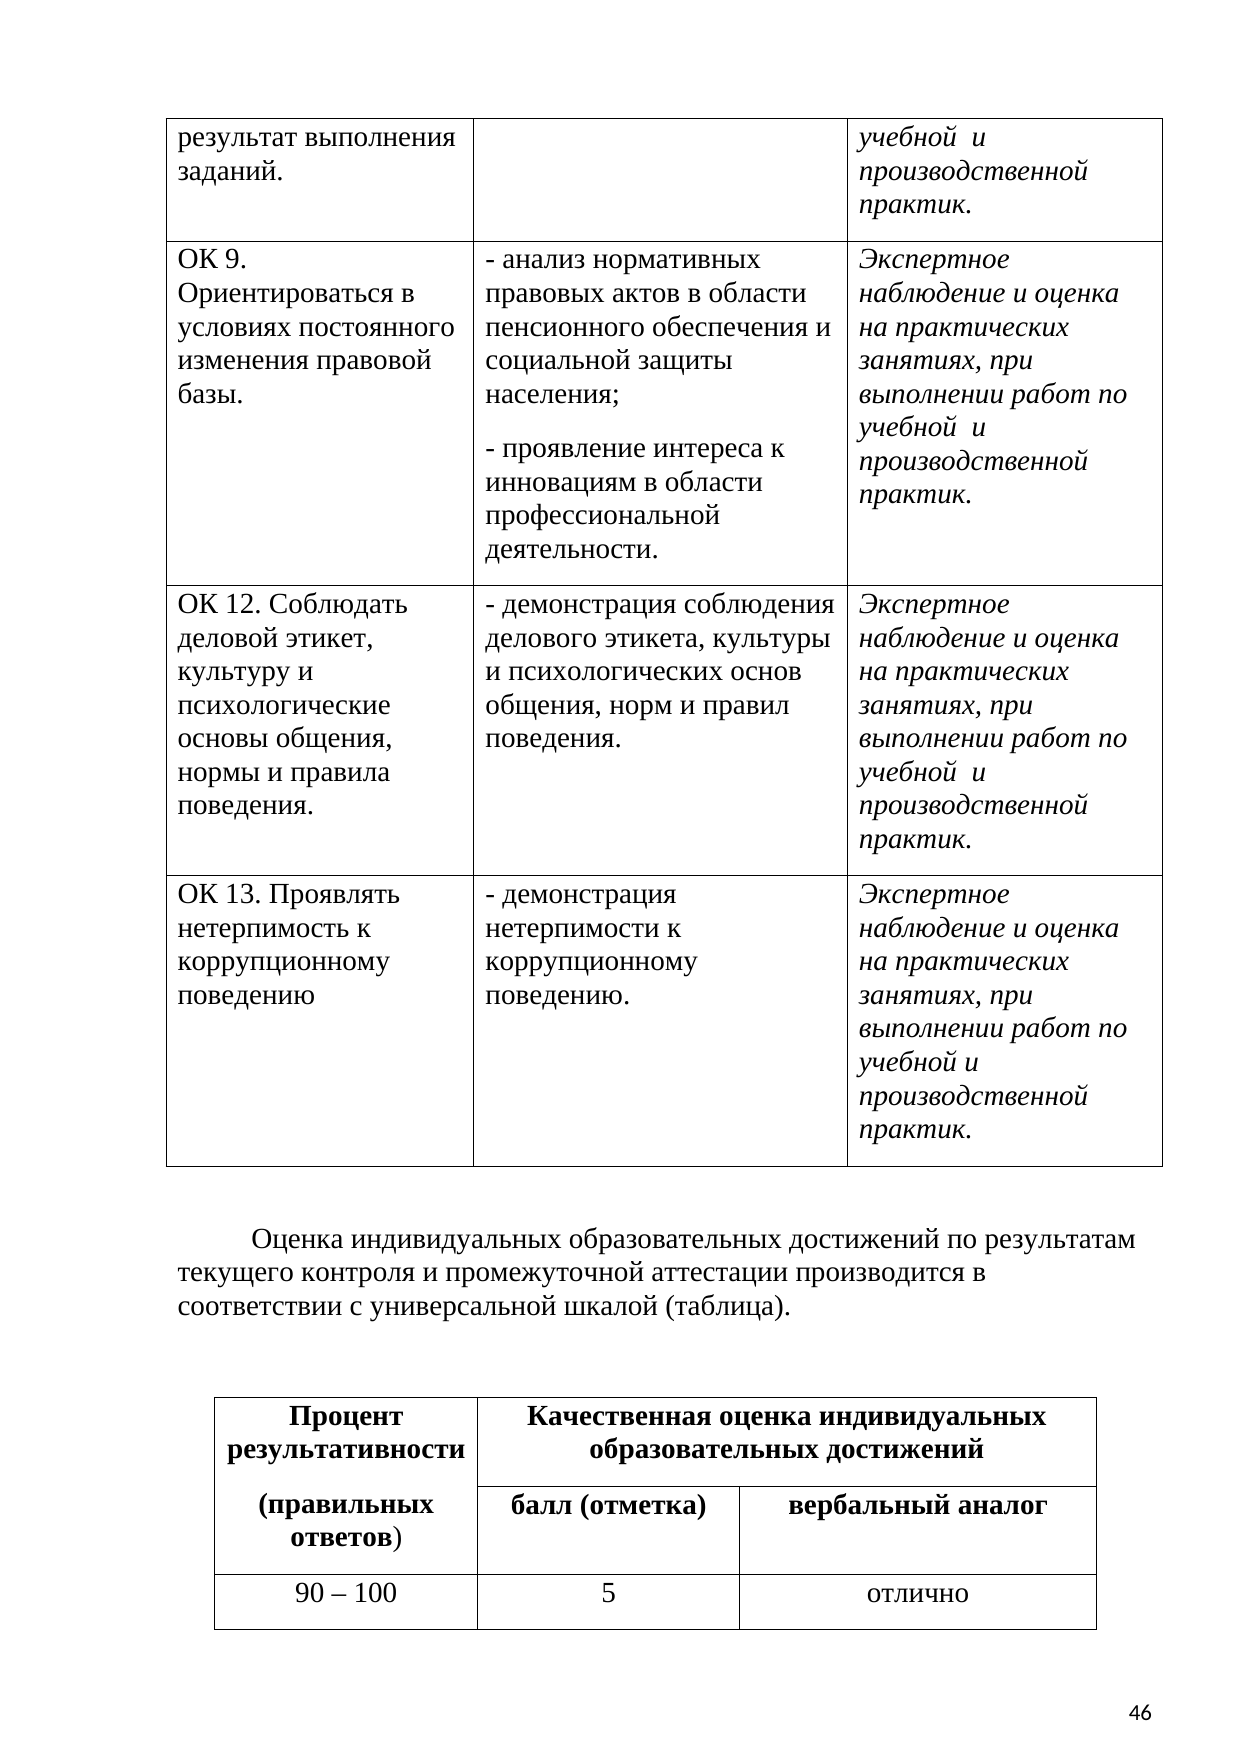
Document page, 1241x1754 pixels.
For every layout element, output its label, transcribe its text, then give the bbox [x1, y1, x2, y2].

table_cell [848, 119, 1162, 241]
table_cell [167, 119, 473, 241]
table_cell балл (отметка) [478, 1487, 739, 1574]
table_cell Экспертное наблюдение и оценка на практических занятиях, при выполнении работ по учебной и производственной практик. [848, 242, 1162, 585]
table_cell ОК 9. Ориентироваться в условиях постоянного изменения правовой базы. [167, 242, 473, 585]
table_cell Экспертное наблюдение и оценка на практических занятиях, при выполнении работ по учебной и производственной практик. [848, 876, 1162, 1166]
table_cell 5 [478, 1575, 739, 1629]
table_cell Экспертное наблюдение и оценка на практических занятиях, при выполнении работ по учебной и производственной практик. [848, 586, 1162, 875]
table_cell - демонстрация соблюдения делового этикета, культуры и психологических основ общения, норм и правил поведения. [474, 586, 847, 875]
table_cell - анализ нормативных правовых актов в области пенсионного обеспечения и социальной защиты населения; - проявление интереса к инновациям в области профессиональной деятельности. [474, 242, 847, 585]
table_cell отлично [740, 1575, 1096, 1629]
table_cell вербальный аналог [740, 1487, 1096, 1574]
table_cell ОК 12. Соблюдать деловой этикет, культуру и психологические основы общения, нормы и правила поведения. [167, 586, 473, 875]
table_cell 90 – 100 [215, 1575, 477, 1629]
table_cell ОК 13. Проявлять нетерпимость к коррупционному поведению [167, 876, 473, 1166]
text Оценка индивидуальных образовательных достижений по результатам текущего контроля и промежуточной аттестации производится в соответствии с универсальной шкалой (таблица). [177, 1221, 1152, 1322]
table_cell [474, 119, 847, 241]
table_cell - демонстрация нетерпимости к коррупционному поведению. [474, 876, 847, 1166]
table_header Качественная оценка индивидуальных образовательных достижений [478, 1398, 1096, 1486]
table_header Процент результативности (правильных ответов) [215, 1398, 477, 1574]
